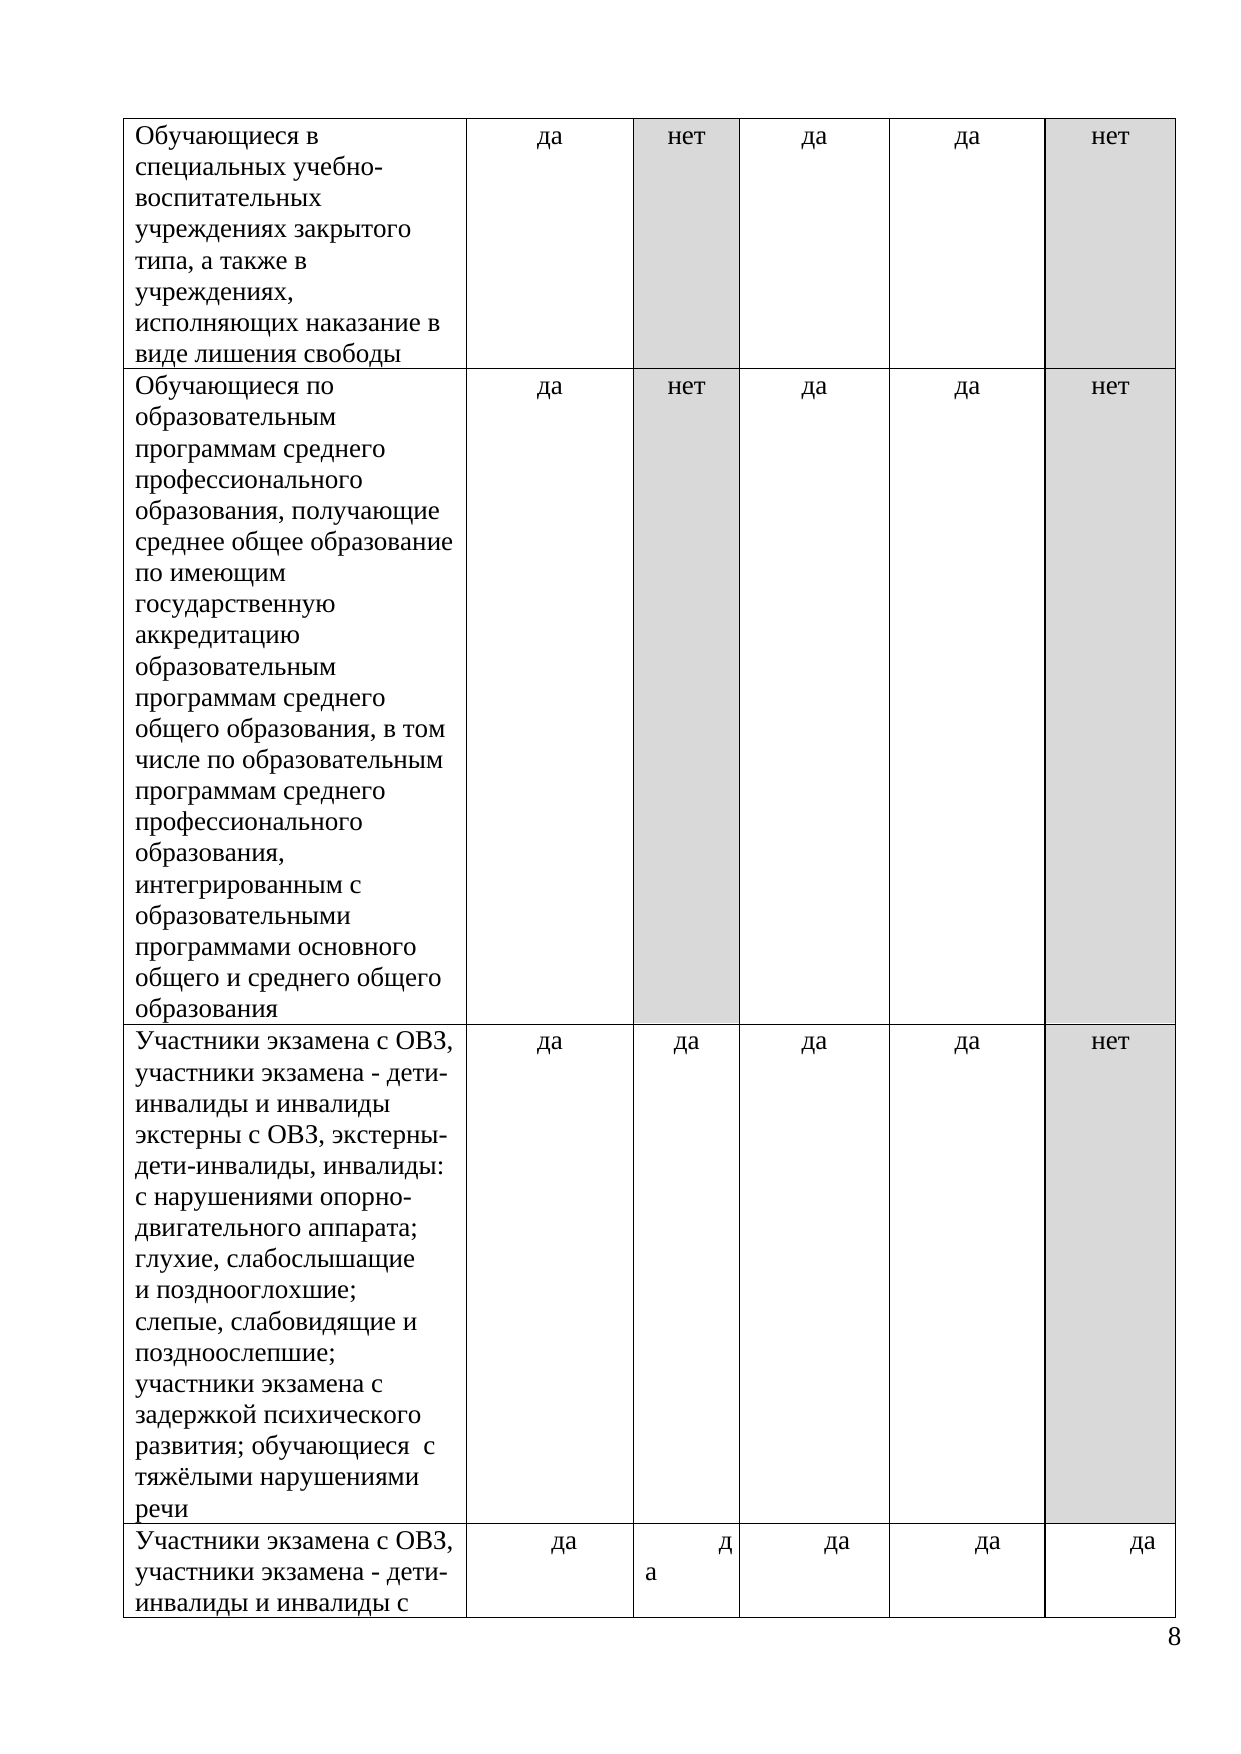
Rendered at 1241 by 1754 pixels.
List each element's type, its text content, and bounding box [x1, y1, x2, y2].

table_cell Обучающиеся в специальных учебно-воспитательных учреждениях закрытого типа, а также в учреждениях, исполняющих наказание в виде лишения свободы [124, 119, 466, 368]
table_cell да [467, 1025, 633, 1523]
table_cell да [740, 369, 889, 1023]
table_cell да [740, 119, 889, 368]
table_cell да [1046, 1524, 1175, 1617]
table_cell да [890, 1524, 1044, 1617]
table_cell Обучающиеся по образовательным программам среднего профессионального образования, получающие среднее общее образование по имеющим государственную аккредитацию образовательным программам среднего общего образования, в том числе по образовательным программам среднего профессионального образования, интегрированным с образовательными программами основного общего и среднего общего образования [124, 369, 466, 1023]
table_cell да [634, 1524, 739, 1617]
table_cell нет [634, 119, 739, 368]
table_cell да [890, 369, 1044, 1023]
table_cell да [467, 119, 633, 368]
table_cell да [467, 369, 633, 1023]
table_cell да [634, 1025, 739, 1523]
table_cell да [740, 1524, 889, 1617]
table_cell Участники экзамена с ОВЗ, участники экзамена - дети-инвалиды и инвалиды экстерны с ОВЗ, экстерны-дети-инвалиды, инвалиды: с нарушениями опорно-двигательного аппарата; глухие, слабослышащие и позднооглохшие; слепые, слабовидящие и поздноослепшие; участники экзамена с задержкой психического развития; обучающиеся с тяжёлыми нарушениями речи [124, 1025, 466, 1523]
table_cell нет [1046, 369, 1175, 1023]
table_cell да [890, 119, 1044, 368]
table_cell да [467, 1524, 633, 1617]
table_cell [124, 1524, 466, 1617]
table_cell нет [1046, 1025, 1175, 1523]
table_cell да [740, 1025, 889, 1523]
table_cell да [890, 1025, 1044, 1523]
table_cell нет [1046, 119, 1175, 368]
table_cell нет [634, 369, 739, 1023]
